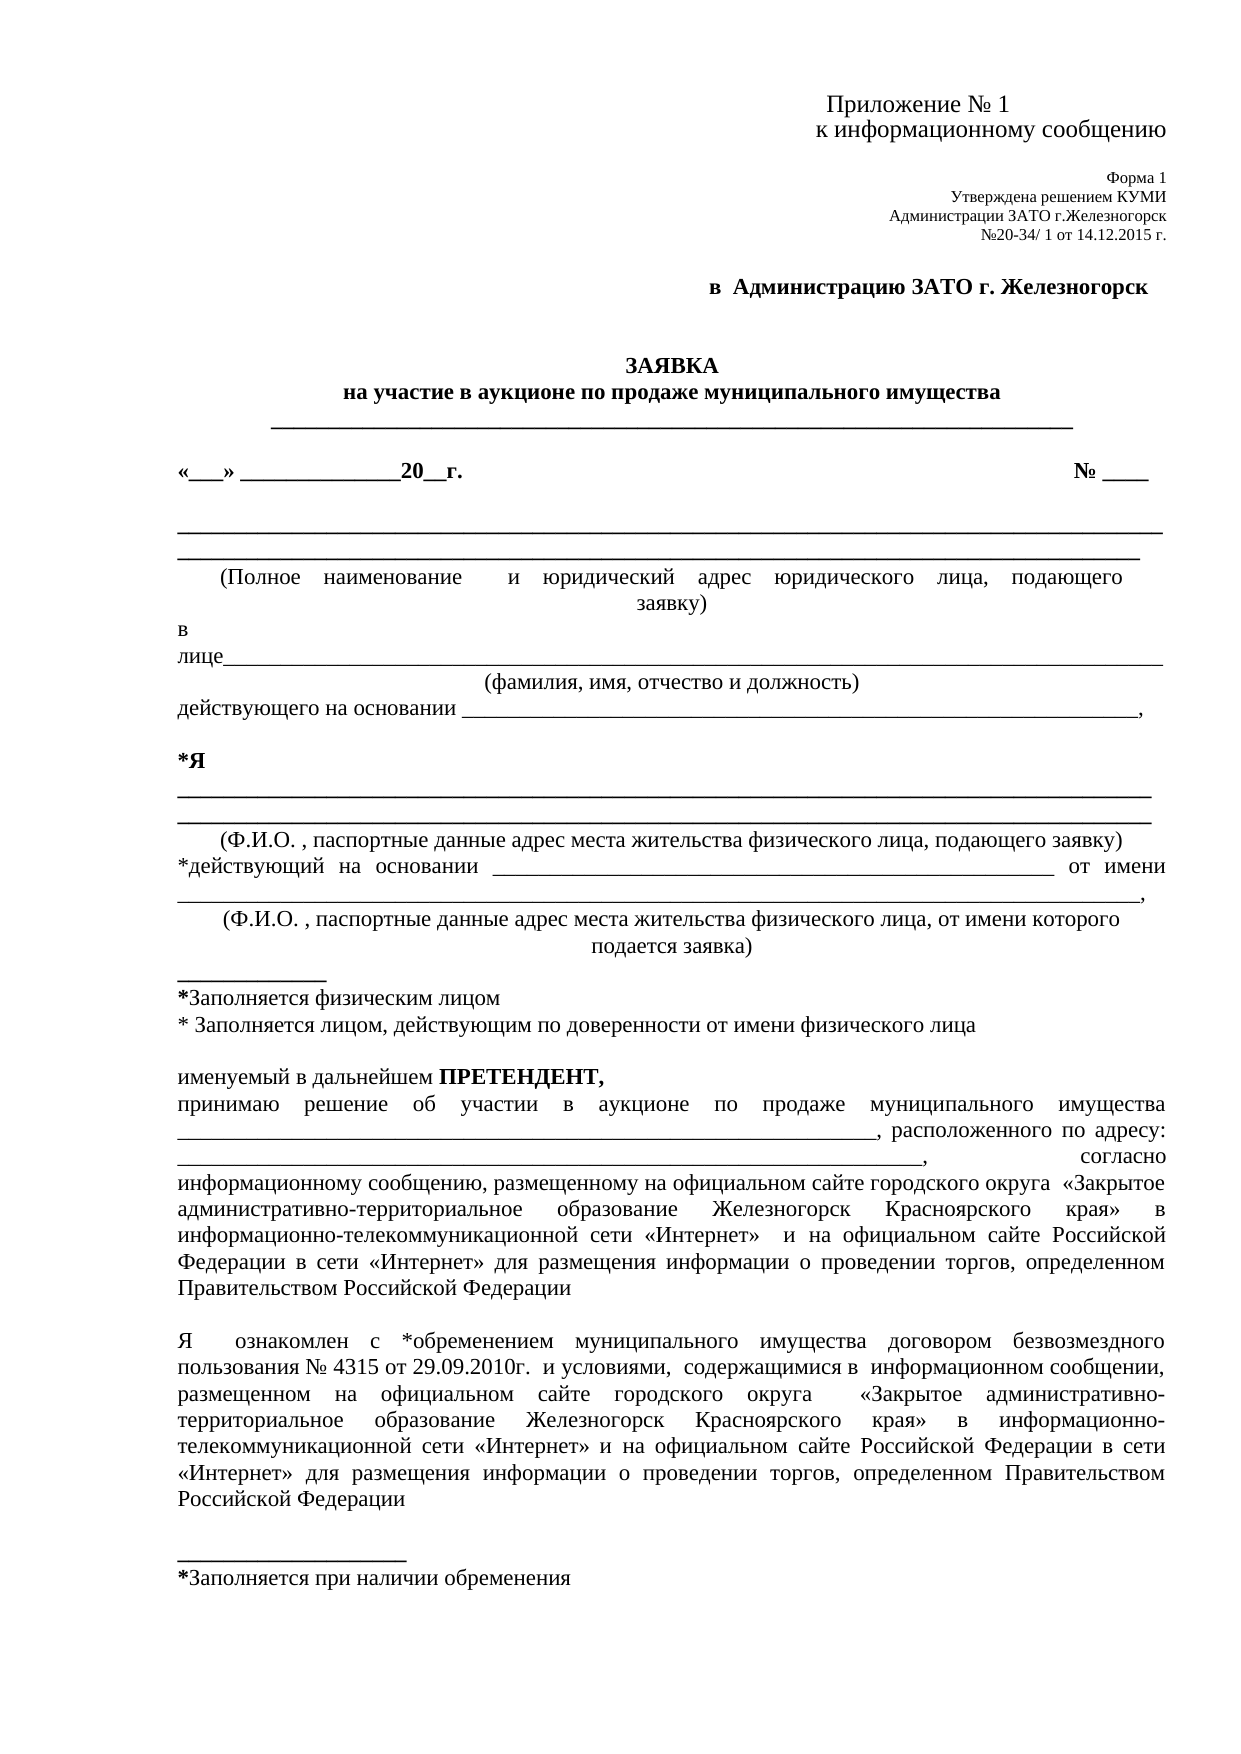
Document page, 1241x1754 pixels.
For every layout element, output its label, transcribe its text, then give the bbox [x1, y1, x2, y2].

text Форма 1 [177, 167, 1167, 187]
text именуемый в дальнейшем ПРЕТЕНДЕНТ, [177, 1063, 1167, 1090]
text * Заполняется лицом, действующим по доверенности от имени физического лица [177, 1011, 1167, 1037]
text №20-34/ 1 от 14.12.2015 г. [177, 225, 1167, 244]
text (Ф.И.О. , паспортные данные адрес места жительства физического лица, от имени которого подается заявка) [177, 905, 1167, 958]
text Приложение № 1 [177, 89, 1167, 117]
text (Полное наименование и юридический адрес юридического лица, подающего заявку) [177, 563, 1167, 615]
text в Администрацию ЗАТО г. Железногорск [177, 273, 1167, 299]
text *Заполняется физическим лицом [177, 984, 1167, 1011]
text (фамилия, имя, отчество и должность) [177, 668, 1167, 694]
text (Ф.И.О. , паспортные данные адрес места жительства физического лица, подающего заявку) [177, 826, 1167, 853]
text *Заполняется при наличии обременения [177, 1564, 1167, 1591]
text к информационному сообщению [177, 117, 1167, 142]
text действующего на основании ___________________________________________________________, [177, 694, 1167, 721]
text Администрации ЗАТО г.Железногорск [177, 206, 1167, 225]
text ____________________ [177, 1538, 1167, 1564]
text __________________________________________________________________________________________________________________________________________________________________________ [177, 510, 1167, 563]
text в лице__________________________________________________________________________________ [177, 615, 1167, 668]
text _____________________________________________________________________________________ [177, 800, 1167, 826]
text ______________________________________________________________________ [177, 404, 1167, 431]
text _____________ [177, 958, 1167, 984]
text Я ознакомлен с *обременением муниципального имущества договором безвозмездного пользования № 4315 от 29.09.2010г. и условиями, содержащимися в информационном сообщении, размещенном на официальном сайте городского округа «Закрытое административно-территориальное образование Железногорск Красноярского края» в информационно-телекоммуникационной сети «Интернет» и на официальном сайте Российской Федерации в сети «Интернет» для размещения информации о проведении торгов, определенном Правительством Российской Федерации [177, 1327, 1167, 1511]
text на участие в аукционе по продаже муниципального имущества [177, 378, 1167, 404]
text *Я _____________________________________________________________________________________ [177, 747, 1167, 800]
text принимаю решение об участии в аукционе по продаже муниципального имущества _____________________________________________________________, расположенного по адресу: _________________________________________________________________, согласно информационному сообщению, размещенному на официальном сайте городского округа «Закрытое административно-территориальное образование Железногорск Красноярского края» в информационно-телекоммуникационной сети «Интернет» и на официальном сайте Российской Федерации в сети «Интернет» для размещения информации о проведении торгов, определенном Правительством Российской Федерации [177, 1090, 1167, 1301]
text «___» ______________20__г. № ____ [177, 457, 1167, 484]
text Утверждена решением КУМИ [177, 187, 1167, 206]
text *действующий на основании _________________________________________________ от имени ____________________________________________________________________________________, [177, 853, 1167, 905]
text ЗАЯВКА [177, 352, 1167, 378]
